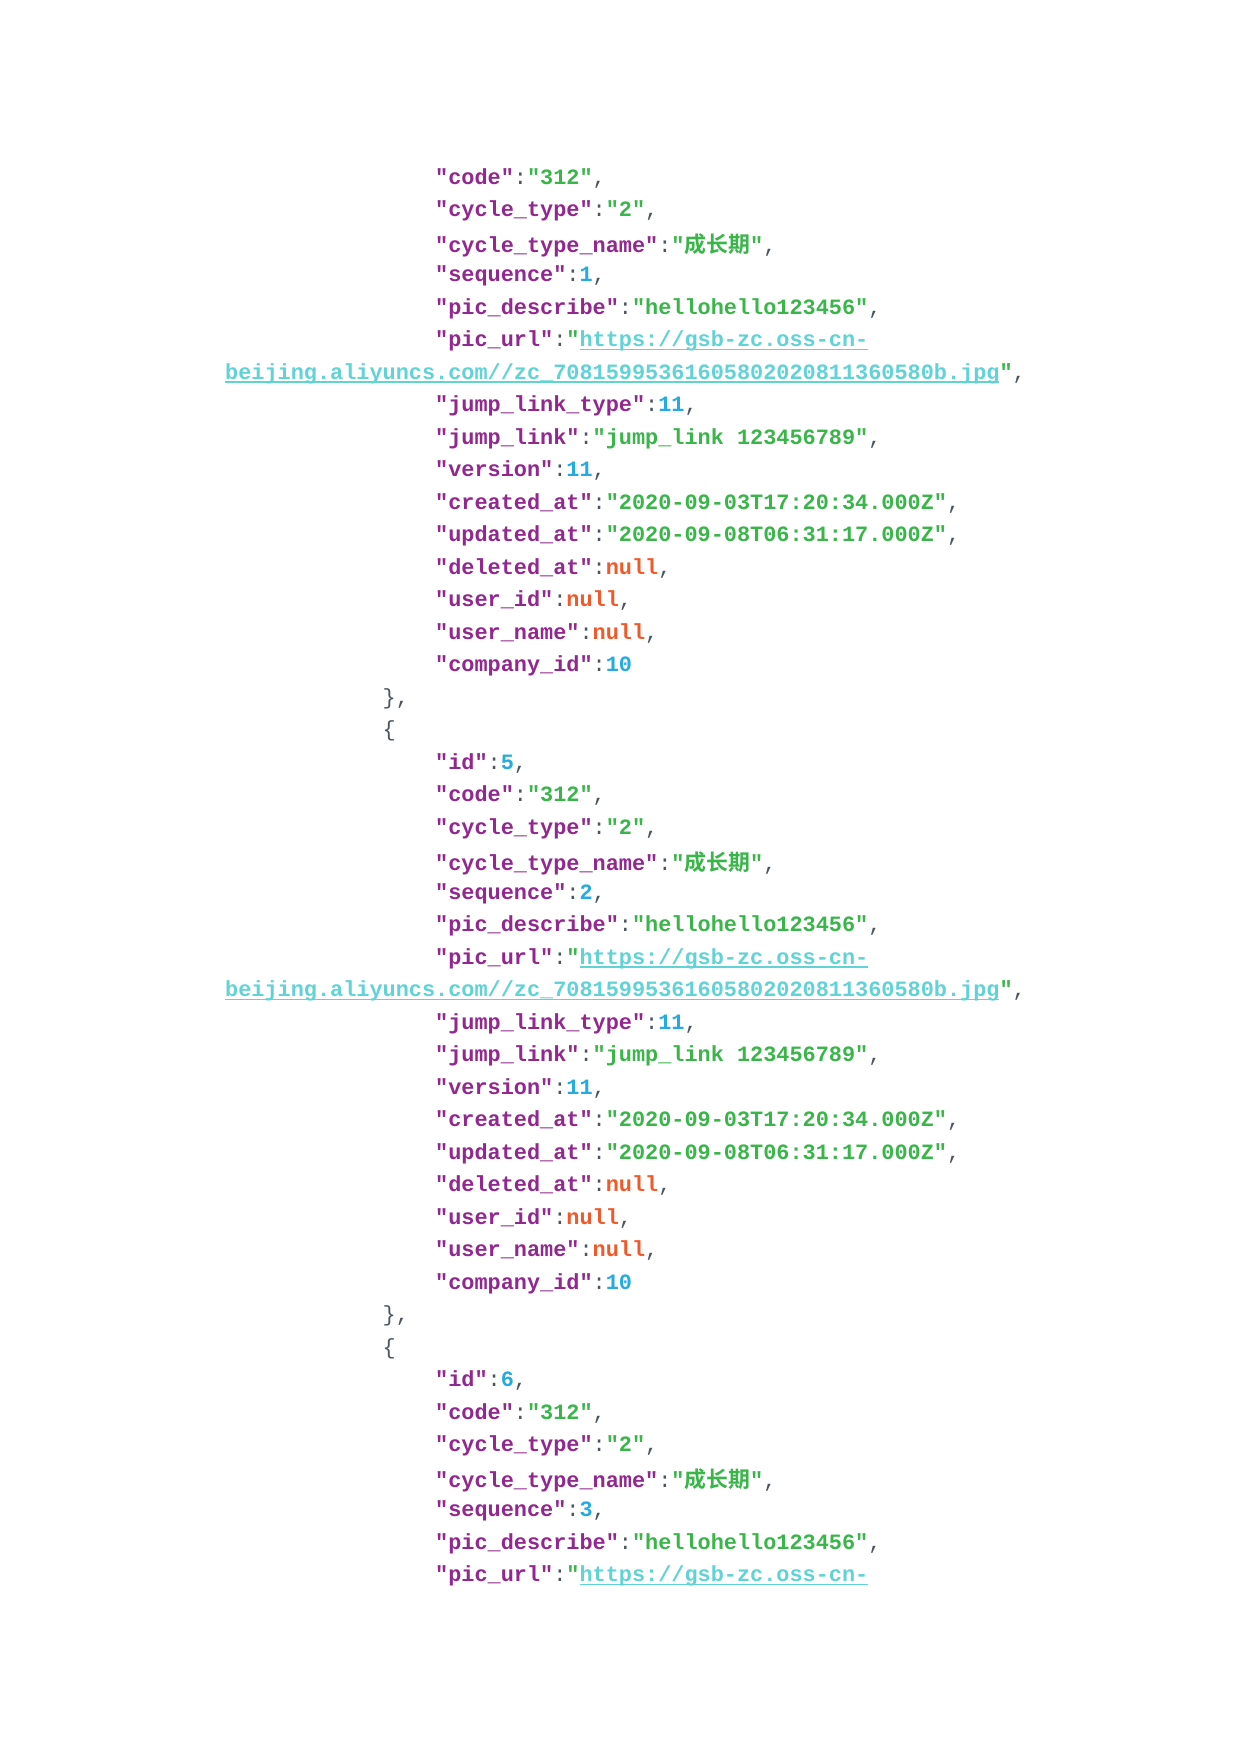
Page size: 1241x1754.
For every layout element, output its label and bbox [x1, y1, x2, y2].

list [225, 162, 1053, 1592]
